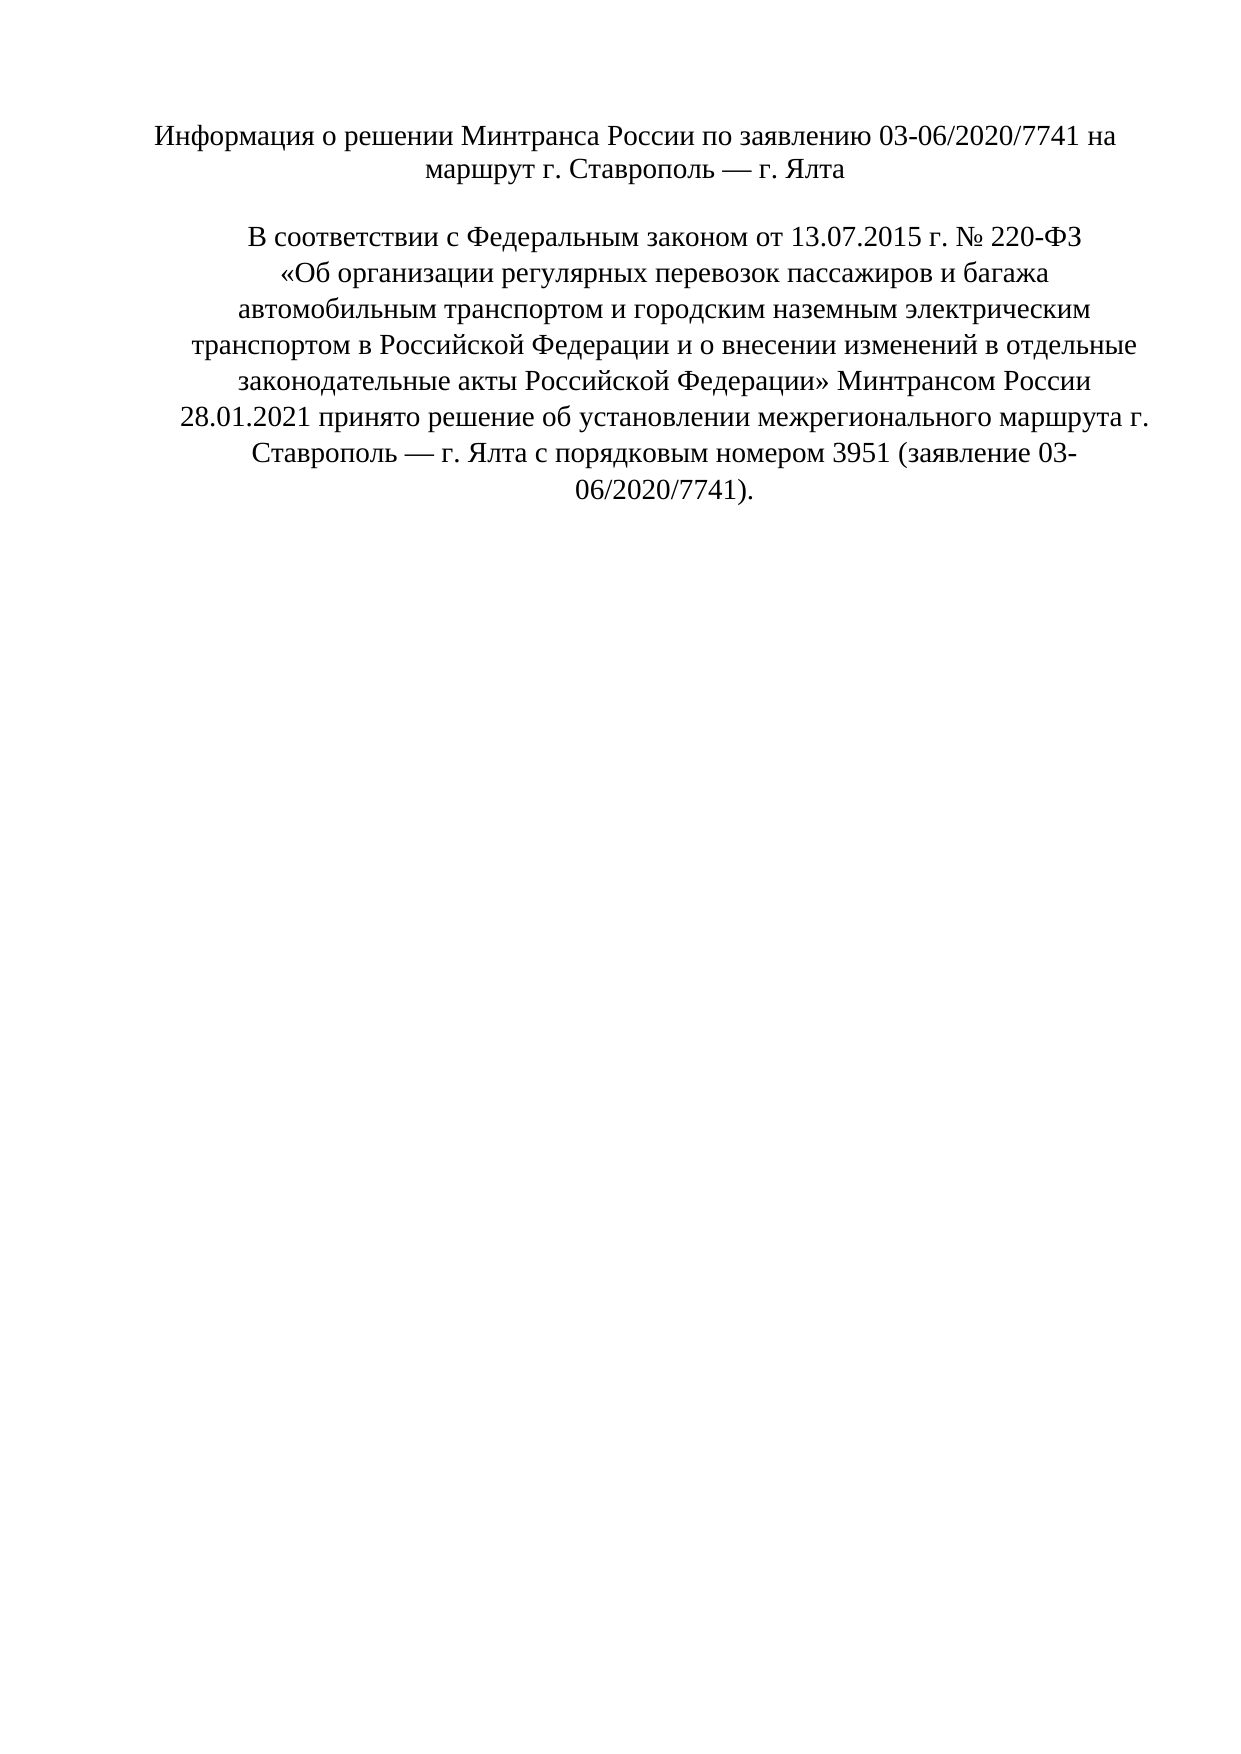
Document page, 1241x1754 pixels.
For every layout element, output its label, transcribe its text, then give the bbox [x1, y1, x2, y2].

text Информация о решении Минтранса России по заявлению 03-06/2020/7741 на маршрут г. Ставрополь — г. Ялта [118, 118, 1152, 185]
text В соответствии с Федеральным законом от 13.07.2015 г. № 220-ФЗ «Об организации регулярных перевозок пассажиров и багажа автомобильным транспортом и городским наземным электрическим транспортом в Российской Федерации и о внесении изменений в отдельные законодательные акты Российской Федерации» Минтрансом России 28.01.2021 принято решение об установлении межрегионального маршрута г. Ставрополь — г. Ялта с порядковым номером 3951 (заявление 03-06/2020/7741). [177, 219, 1152, 505]
